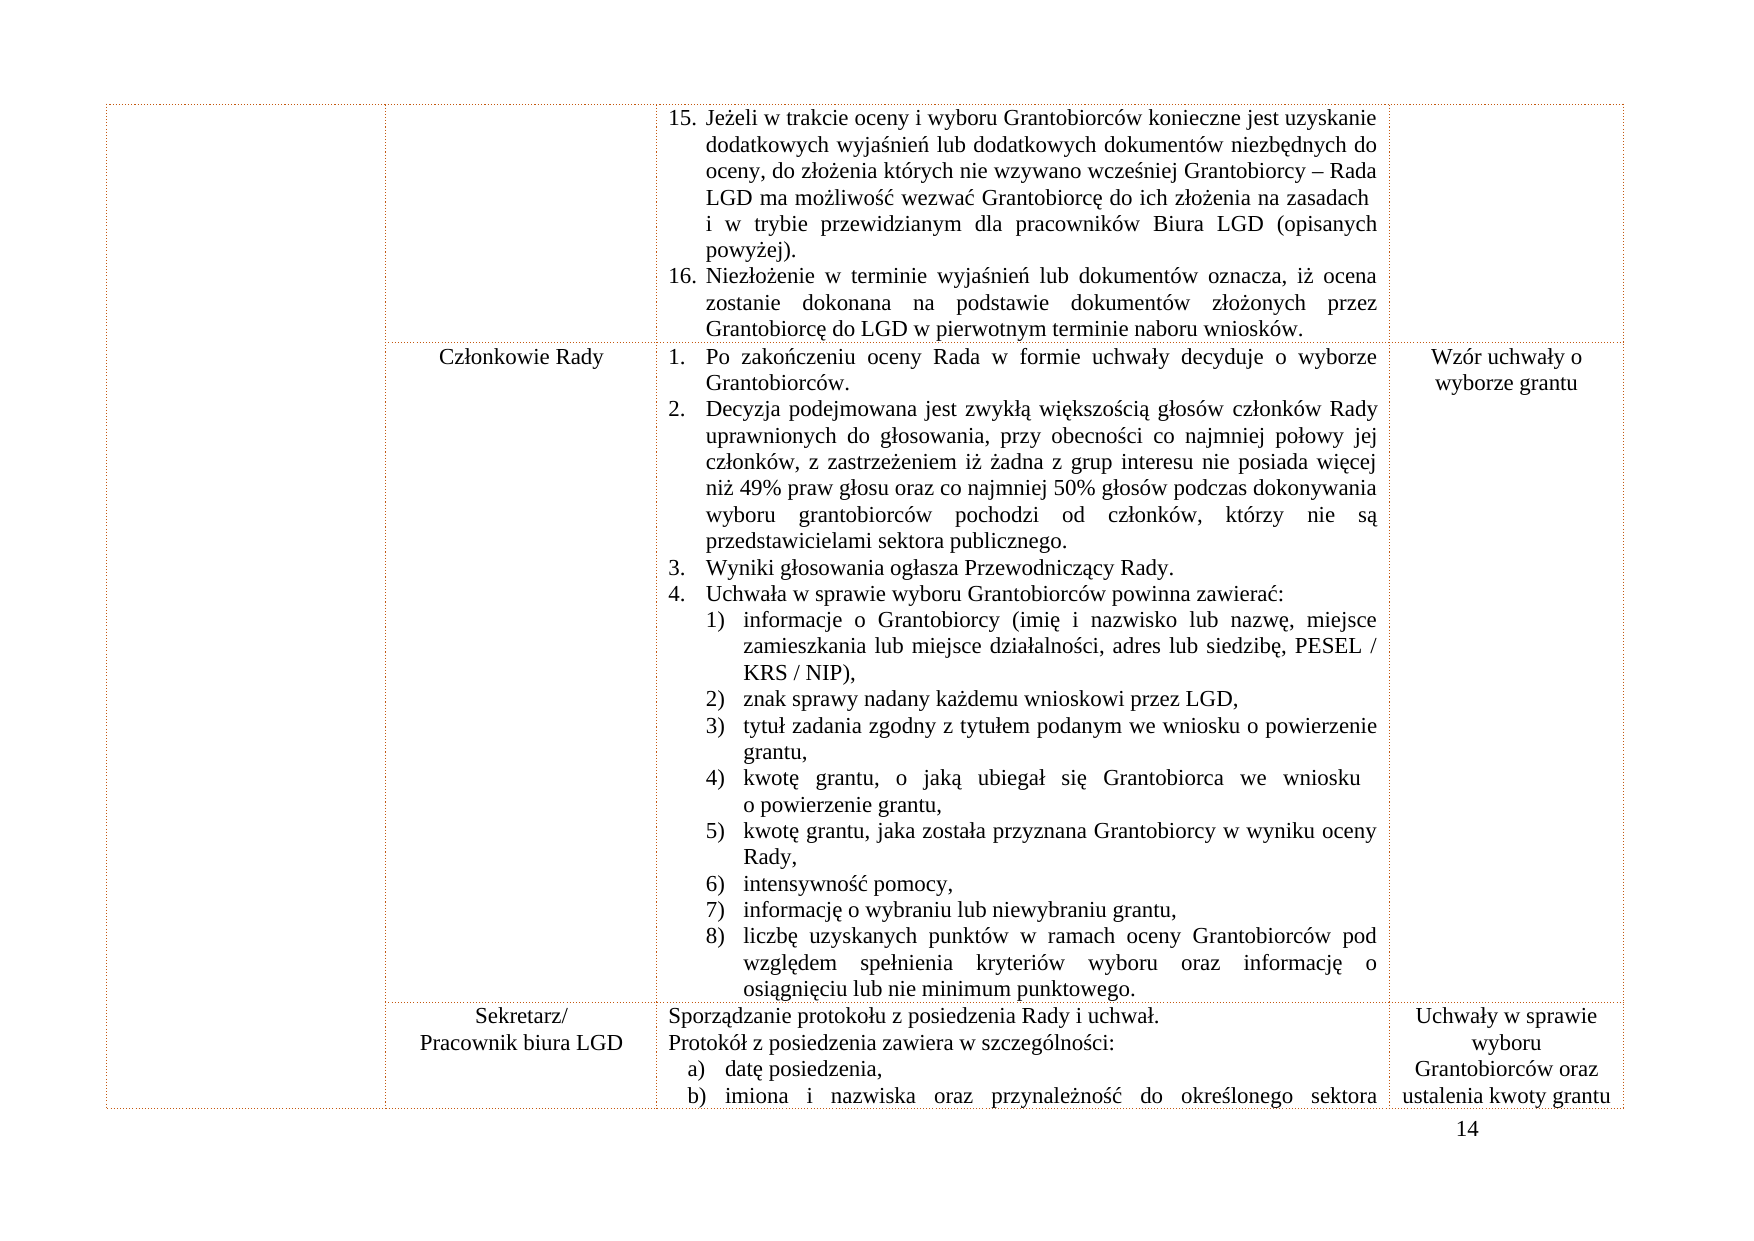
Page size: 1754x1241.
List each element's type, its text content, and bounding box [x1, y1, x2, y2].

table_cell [657, 104, 1389, 342]
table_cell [1389, 1002, 1623, 1108]
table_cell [386, 1002, 657, 1108]
table_cell Członkowie Rady [386, 342, 657, 1002]
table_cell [386, 104, 657, 342]
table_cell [1389, 104, 1623, 342]
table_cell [657, 1002, 1389, 1108]
table_cell Wzór uchwały o wyborze grantu [1389, 342, 1623, 1002]
table_cell Po zakończeniu oceny Rada w formie uchwały decyduje o wyborze Grantobiorców. Decyzja podejmowana jest zwykłą większością głosów członków Rady uprawnionych do głosowania, przy obecności co najmniej połowy jej członków, z zastrzeżeniem iż żadna z grup interesu nie posiada więcej niż 49% praw głosu oraz co najmniej 50% głosów podczas dokonywania wyboru grantobiorców pochodzi od członków, którzy nie są przedstawicielami sektora publicznego. Wyniki głosowania ogłasza Przewodniczący Rady. Uchwała w sprawie wyboru Grantobiorców powinna zawierać: informacje o Grantobiorcy (imię i nazwisko lub nazwę, miejsce zamieszkania lub miejsce działalności, adres lub siedzibę, PESEL / KRS / NIP), znak sprawy nadany każdemu wnioskowi przez LGD, tytuł zadania zgodny z tytułem podanym we wniosku o powierzenie grantu, kwotę grantu, o jaką ubiegał się Grantobiorca we wniosku o powierzenie grantu, kwotę grantu, jaka została przyznana Grantobiorcy w wyniku oceny Rady, intensywność pomocy, informację o wybraniu lub niewybraniu grantu, liczbę uzyskanych punktów w ramach oceny Grantobiorców pod względem spełnienia kryteriów wyboru oraz informację o osiągnięciu lub nie minimum punktowego. [657, 342, 1389, 1002]
